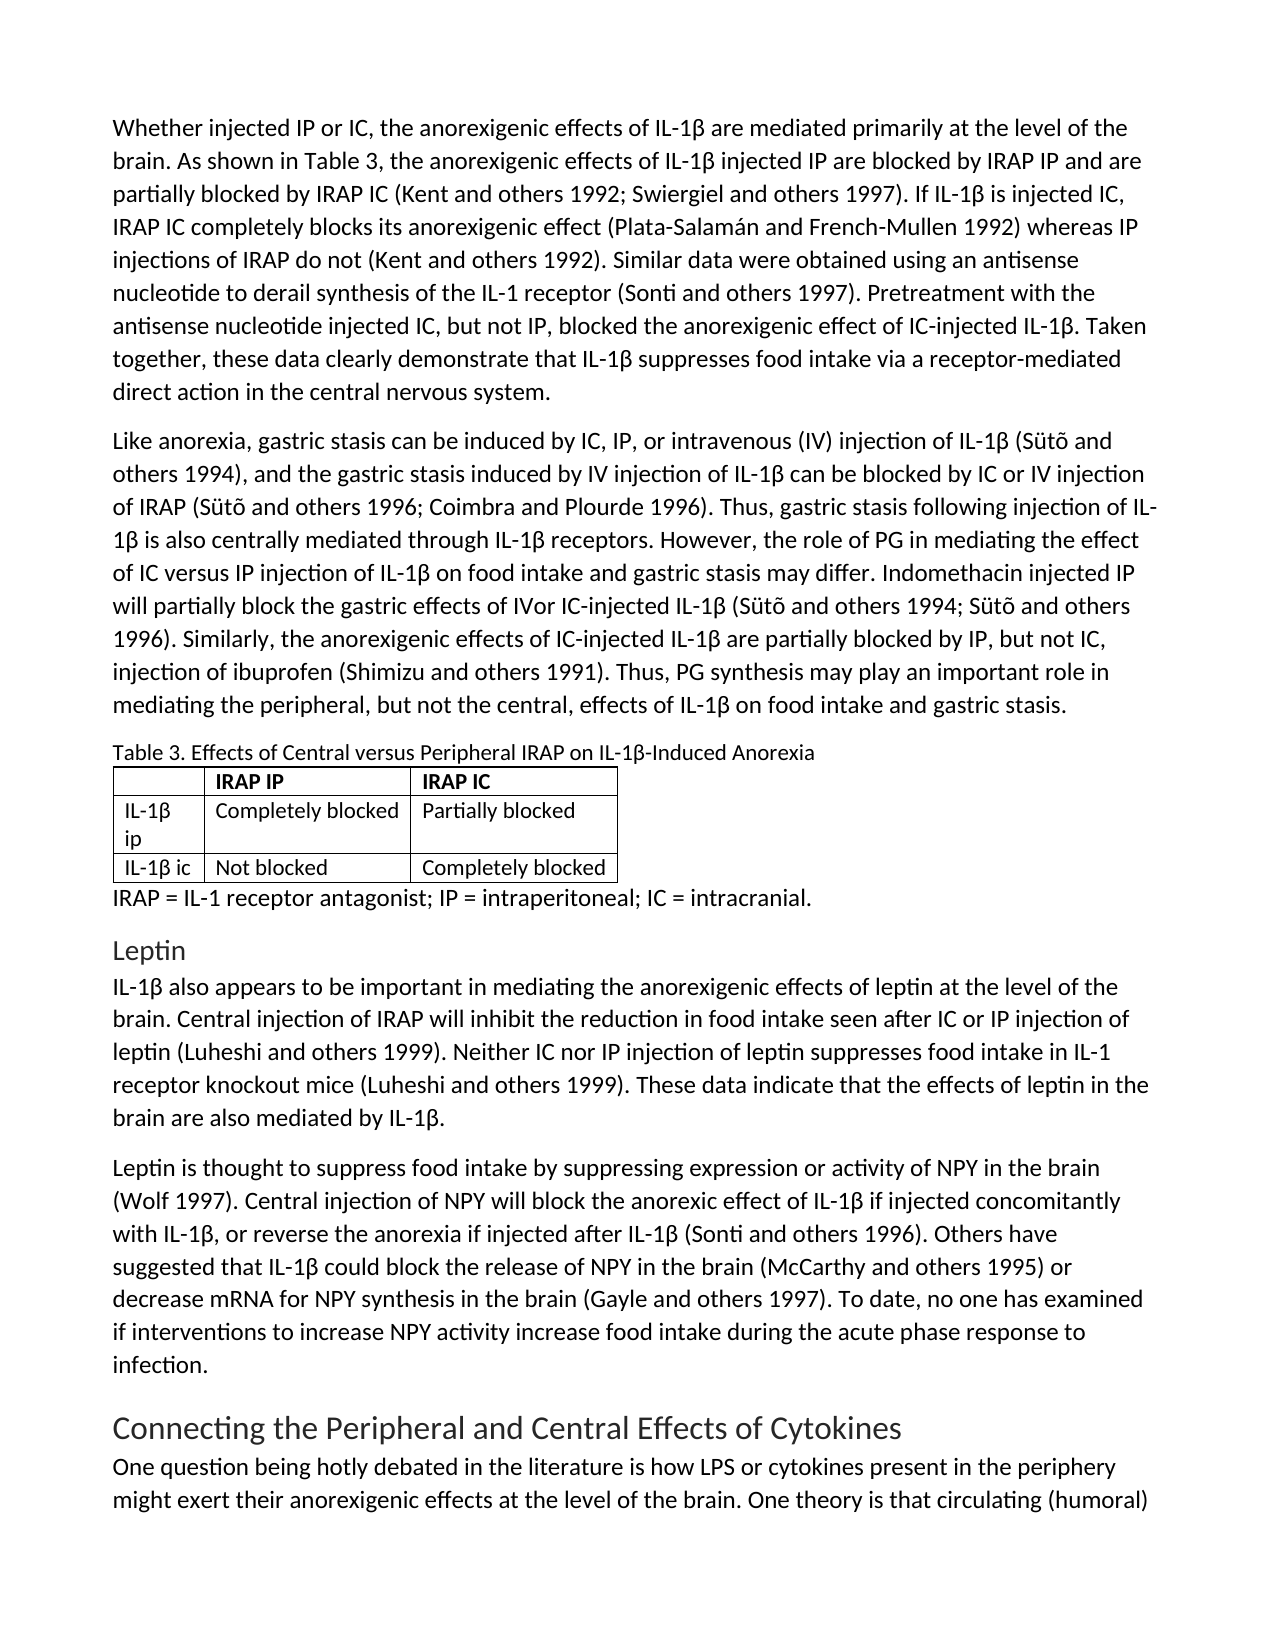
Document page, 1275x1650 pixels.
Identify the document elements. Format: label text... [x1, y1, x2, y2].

table_cell Completely blocked [205, 796, 410, 852]
table_cell IL-1β ic [114, 854, 204, 882]
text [112, 1451, 1162, 1515]
table_header IRAP IC [411, 768, 617, 795]
table_cell Not blocked [205, 854, 410, 882]
text IL-1β also appears to be important in mediating the anorexigenic effects of leptin at the level of the brain. Central injection of IRAP will inhibit the reduction in food intake seen after IC or IP injection of leptin (Luheshi and others 1999). Neither IC nor IP injection of leptin suppresses food intake in IL-1 receptor knockout mice (Luheshi and others 1999). These data indicate that the effects of leptin in the brain are also mediated by IL-1β. [112, 971, 1162, 1133]
text IRAP = IL-1 receptor antagonist; IP = intraperitoneal; IC = intracranial. [112, 883, 1162, 913]
text Whether injected IP or IC, the anorexigenic effects of IL-1β are mediated primarily at the level of the brain. As shown in Table 3, the anorexigenic effects of IL-1β injected IP are blocked by IRAP IP and are partially blocked by IRAP IC (Kent and others 1992; Swiergiel and others 1997). If IL-1β is injected IC, IRAP IC completely blocks its anorexigenic effect (Plata-Salamán and French-Mullen 1992) whereas IP injections of IRAP do not (Kent and others 1992). Similar data were obtained using an antisense nucleotide to derail synthesis of the IL-1 receptor (Sonti and others 1997). Pretreatment with the antisense nucleotide injected IC, but not IP, blocked the anorexigenic effect of IC-injected IL-1β. Taken together, these data clearly demonstrate that IL-1β suppresses food intake via a receptor-mediated direct action in the central nervous system. [112, 112, 1162, 406]
table_cell IL-1β ip [114, 796, 204, 852]
table_cell Completely blocked [411, 854, 617, 882]
subtitle Leptin [112, 932, 1162, 968]
text Table 3. Effects of Central versus Peripheral IRAP on IL-1β-Induced Anorexia [112, 738, 1162, 766]
text Like anorexia, gastric stasis can be induced by IC, IP, or intravenous (IV) injection of IL-1β (Sütõ and others 1994), and the gastric stasis induced by IV injection of IL-1β can be blocked by IC or IV injection of IRAP (Sütõ and others 1996; Coimbra and Plourde 1996). Thus, gastric stasis following injection of IL-1β is also centrally mediated through IL-1β receptors. However, the role of PG in mediating the effect of IC versus IP injection of IL-1β on food intake and gastric stasis may differ. Indomethacin injected IP will partially block the gastric effects of IVor IC-injected IL-1β (Sütõ and others 1994; Sütõ and others 1996). Similarly, the anorexigenic effects of IC-injected IL-1β are partially blocked by IP, but not IC, injection of ibuprofen (Shimizu and others 1991). Thus, PG synthesis may play an important role in mediating the peripheral, but not the central, effects of IL-1β on food intake and gastric stasis. [112, 425, 1162, 719]
table_header [114, 768, 204, 795]
text Leptin is thought to suppress food intake by suppressing expression or activity of NPY in the brain (Wolf 1997). Central injection of NPY will block the anorexic effect of IL-1β if injected concomitantly with IL-1β, or reverse the anorexia if injected after IL-1β (Sonti and others 1996). Others have suggested that IL-1β could block the release of NPY in the brain (McCarthy and others 1995) or decrease mRNA for NPY synthesis in the brain (Gayle and others 1997). To date, no one has examined if interventions to increase NPY activity increase food intake during the acute phase response to infection. [112, 1152, 1162, 1380]
table_cell Partially blocked [411, 796, 617, 852]
table_header IRAP IP [205, 768, 410, 795]
subtitle Connecting the Peripheral and Central Effects of Cytokines [112, 1407, 1162, 1448]
